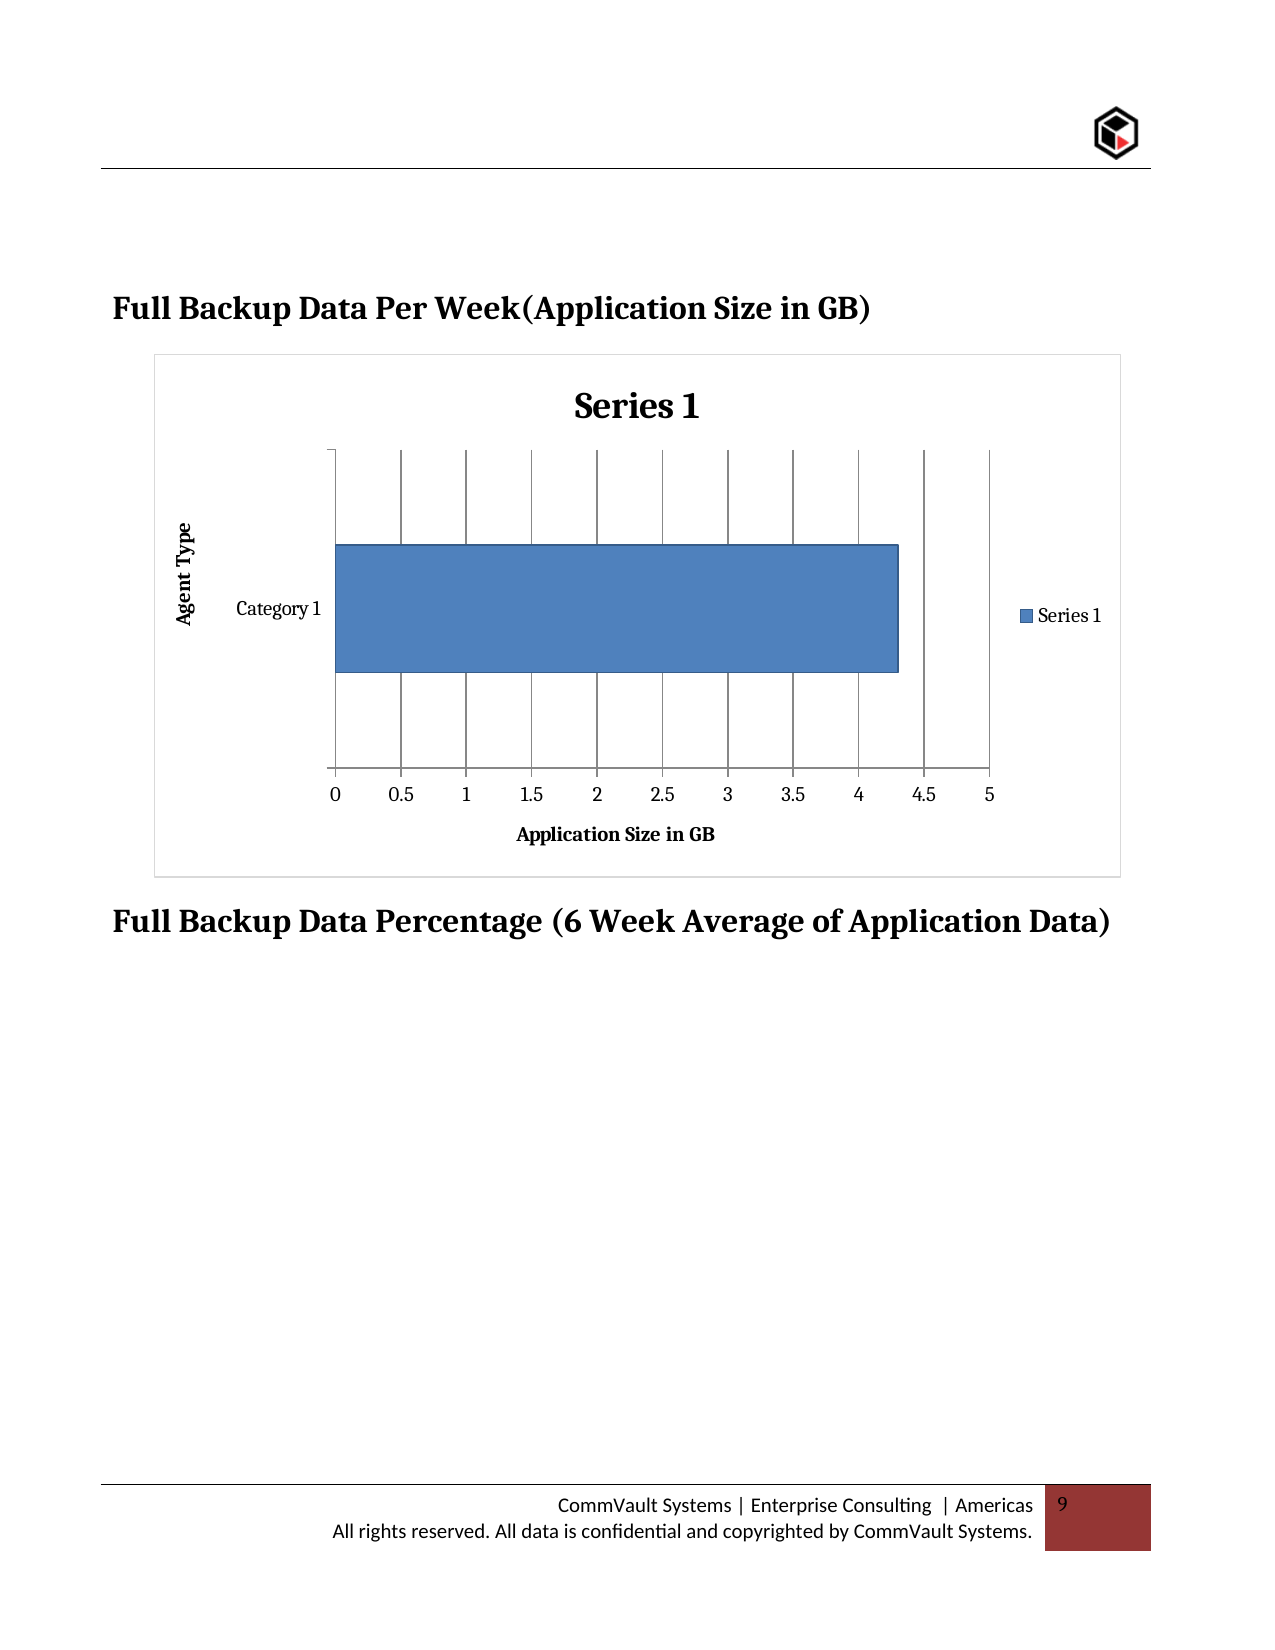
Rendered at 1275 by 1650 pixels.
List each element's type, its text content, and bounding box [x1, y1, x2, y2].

text Full Backup Data Per Week(Application Size in GB) [112, 289, 1162, 327]
text Full Backup Data Percentage (6 Week Average of Application Data) [112, 902, 1162, 941]
picture [1090, 106, 1139, 160]
